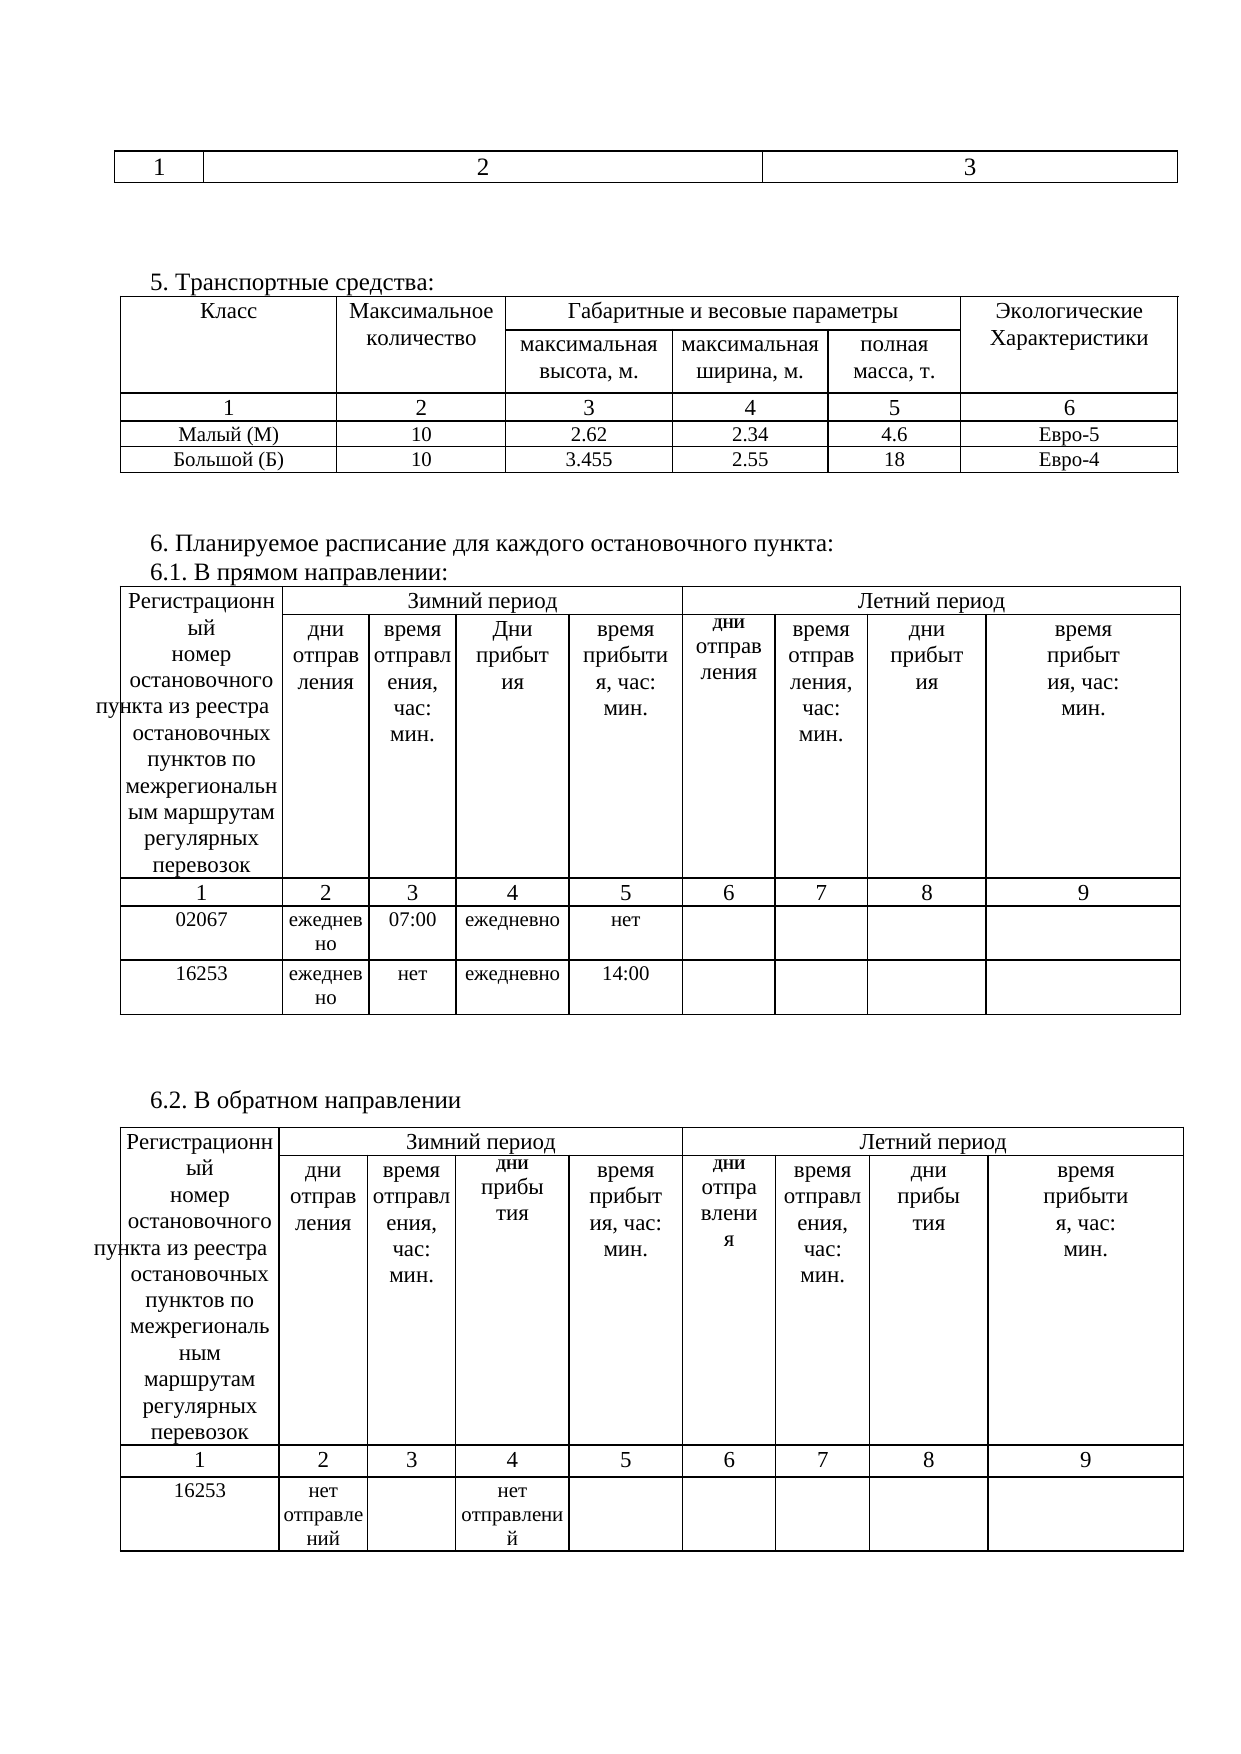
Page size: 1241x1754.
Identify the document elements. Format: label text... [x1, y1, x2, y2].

table_cell ДНИ прибы тия [456, 1156, 568, 1444]
table_cell 6 [961, 394, 1177, 420]
table_cell [989, 1478, 1183, 1550]
table_cell время прибыти я, час: мин. [989, 1156, 1183, 1444]
table_cell 10 [337, 422, 505, 446]
table_cell [683, 1478, 775, 1550]
table_cell время отправл ения, час: мин. [368, 1156, 455, 1444]
table_cell [987, 907, 1180, 959]
table_cell Дни прибыт ия [457, 615, 568, 877]
table_cell 1 [121, 879, 282, 905]
table_cell 18 [829, 447, 960, 471]
table_cell [776, 1478, 869, 1550]
table_cell нет [570, 907, 682, 959]
table_cell время прибыт ия, час: мин. [570, 1156, 682, 1444]
table_cell [776, 907, 867, 959]
table_cell дни прибыт ия [868, 615, 985, 877]
table_cell 9 [989, 1446, 1183, 1476]
table_cell 1 [121, 394, 336, 420]
table_cell максимальная высота, м. [506, 331, 672, 392]
table_cell [987, 961, 1180, 1014]
table_cell [683, 961, 774, 1014]
table_cell 2 [283, 879, 368, 905]
table_cell максимальная ширина, м. [673, 331, 827, 392]
table_cell [868, 961, 985, 1014]
table_cell 3.455 [506, 447, 672, 471]
table_cell Малый (М) [121, 422, 336, 446]
table_cell [776, 961, 867, 1014]
table_cell ежедневно [283, 961, 368, 1014]
table_cell дни прибы тия [870, 1156, 987, 1444]
table_cell 5 [570, 879, 682, 905]
table_cell время прибыти я, час: мин. [570, 615, 682, 877]
table_header Габаритные и весовые параметры [506, 297, 960, 329]
table_cell нет отправлений [280, 1478, 367, 1550]
table_cell [368, 1478, 455, 1550]
table_cell 2.34 [673, 422, 827, 446]
table_cell 5 [829, 394, 960, 420]
table_cell 6 [683, 1446, 775, 1476]
text 6. Планируемое расписание для каждого остановочного пункта: [150, 528, 1090, 557]
text 6.1. В прямом направлении: [150, 557, 1090, 586]
table_cell 8 [870, 1446, 987, 1476]
table_cell 9 [987, 879, 1180, 905]
table_header Класс [121, 297, 336, 392]
table_cell нет [370, 961, 455, 1014]
table_cell [683, 907, 774, 959]
table_cell 3 [368, 1446, 455, 1476]
table_header Летний период [683, 587, 1180, 613]
table_cell 1 [121, 1446, 278, 1476]
table_cell нет отправлений [456, 1478, 568, 1550]
table_cell 4 [673, 394, 827, 420]
table_header Летний период [683, 1128, 1183, 1154]
table_cell 2.55 [673, 447, 827, 471]
table_cell 3 [370, 879, 455, 905]
text 6.2. В обратном направлении [150, 1085, 1090, 1114]
table_header Максимальное количество [337, 297, 505, 392]
table_cell 4 [456, 1446, 568, 1476]
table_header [121, 1128, 278, 1444]
table_cell ежедневно [457, 907, 568, 959]
table_cell 1 [115, 152, 203, 181]
table_cell время отправл ения, час: мин. [370, 615, 455, 877]
table_cell 14:00 [570, 961, 682, 1014]
table_cell ДНИ отправ ления [683, 615, 774, 877]
table_cell 4.6 [829, 422, 960, 446]
text 5. Транспортные средства: [150, 267, 1090, 296]
table_cell 2 [337, 394, 505, 420]
table_header Зимний период [280, 1128, 682, 1154]
table_cell 2 [204, 152, 762, 181]
table_cell 6 [683, 879, 774, 905]
table_cell 02067 [121, 907, 282, 959]
table_cell 2 [280, 1446, 367, 1476]
table_cell 4 [457, 879, 568, 905]
table_cell Евро-5 [961, 422, 1177, 446]
table_cell 07:00 [370, 907, 455, 959]
table_cell Большой (Б) [121, 447, 336, 471]
table_cell 16253 [121, 961, 282, 1014]
table_cell ежедневно [457, 961, 568, 1014]
table_cell дни отправ ления [280, 1156, 367, 1444]
table_cell ДНИ отпра влени я [683, 1156, 775, 1444]
table_cell [870, 1478, 987, 1550]
table_header Регистрационный номер остановочного пункта из реестра остановочных пунктов по межрегиональным маршрутам регулярных перевозок [121, 587, 282, 877]
table_cell 8 [868, 879, 985, 905]
table_cell ежедневно [283, 907, 368, 959]
table_cell дни отправ ления [283, 615, 368, 877]
table_cell 2.62 [506, 422, 672, 446]
table_cell [570, 1478, 682, 1550]
table_cell [868, 907, 985, 959]
table_header Зимний период [283, 587, 682, 613]
table_cell полная масса, т. [829, 331, 960, 392]
table_cell время прибыт ия, час: мин. [987, 615, 1180, 877]
table_cell 3 [763, 152, 1177, 181]
table_cell 10 [337, 447, 505, 471]
table_cell время отправл ения, час: мин. [776, 1156, 869, 1444]
table_cell 5 [570, 1446, 682, 1476]
table_cell Евро-4 [961, 447, 1177, 471]
table_cell время отправ ления, час: мин. [776, 615, 867, 877]
table_cell 3 [506, 394, 672, 420]
table_cell 7 [776, 1446, 869, 1476]
table_header Экологические Характеристики [961, 297, 1177, 392]
table_cell 16253 [121, 1478, 278, 1550]
table_cell 7 [776, 879, 867, 905]
